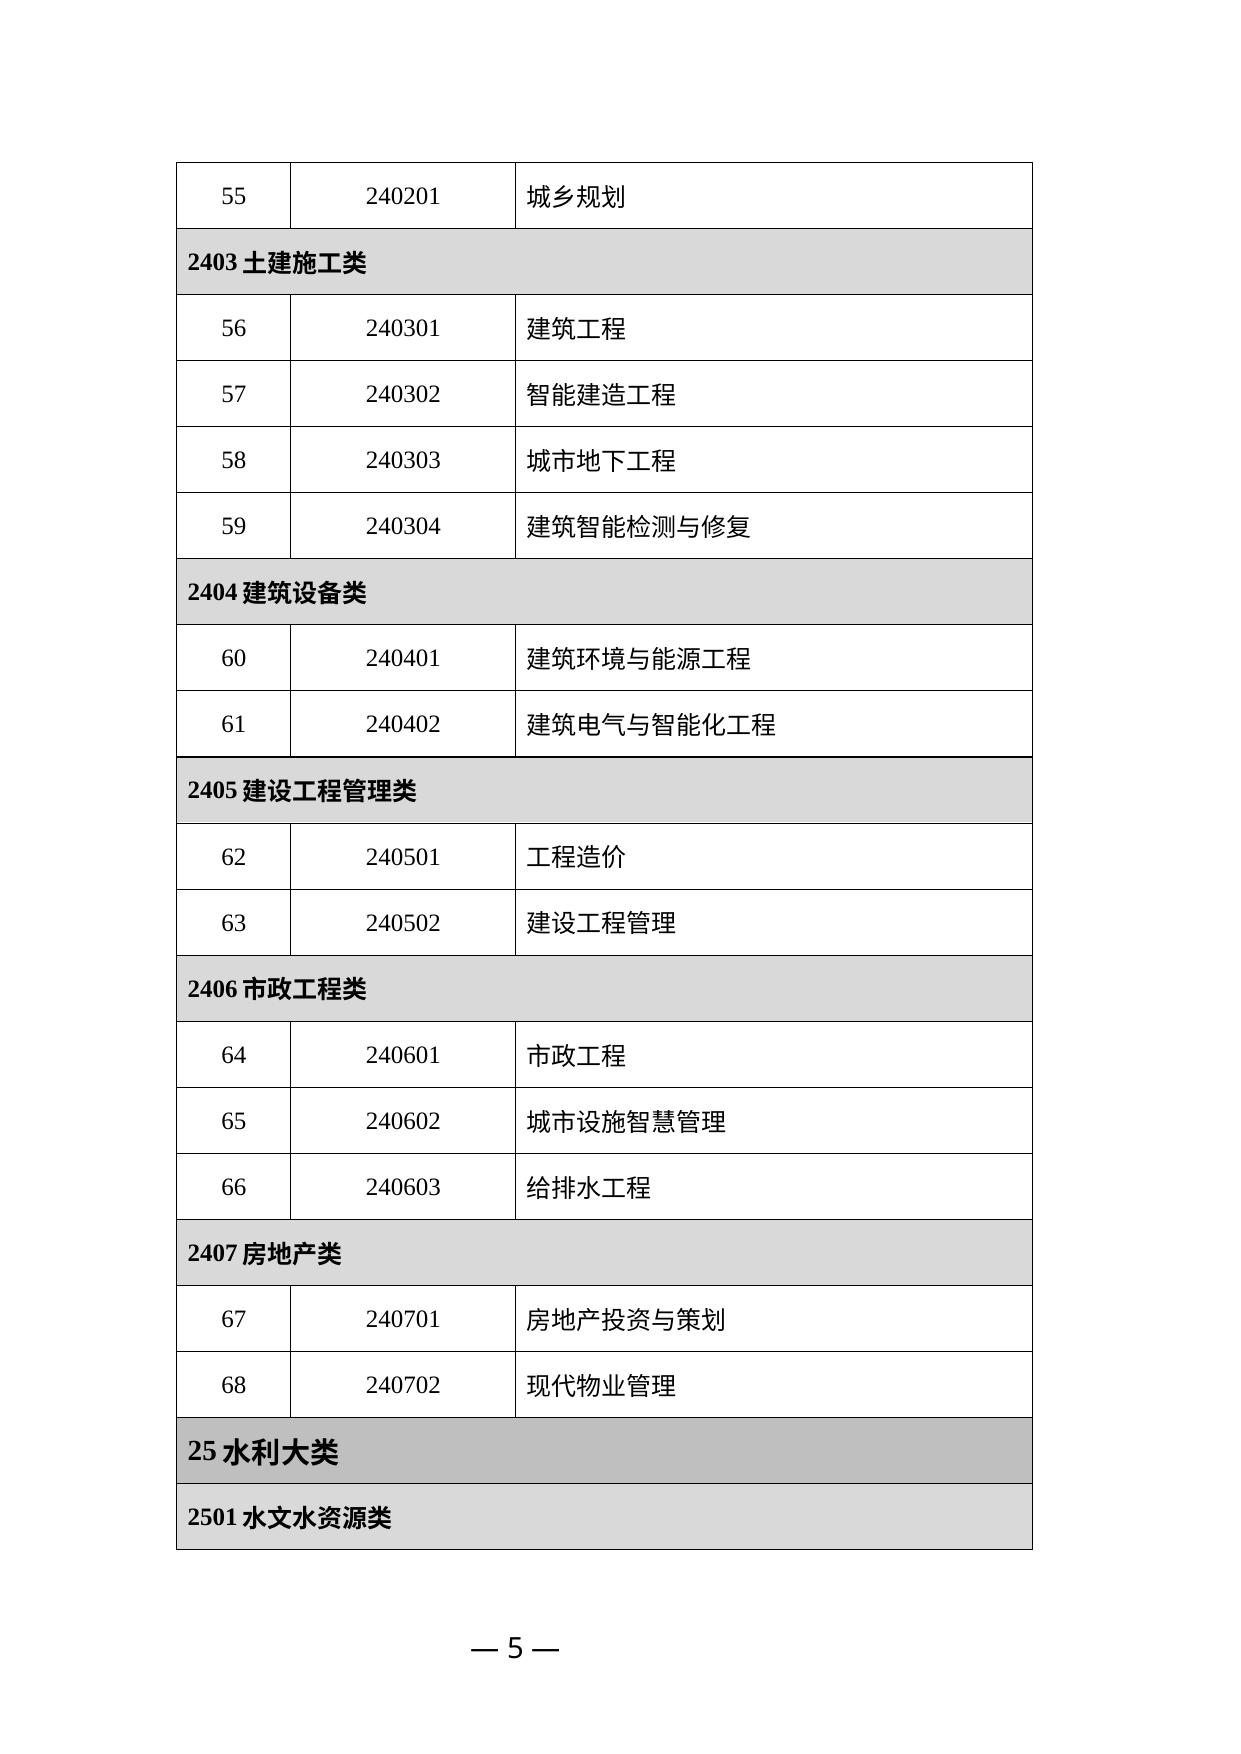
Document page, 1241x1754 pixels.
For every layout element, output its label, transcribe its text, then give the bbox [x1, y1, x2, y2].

table_cell 57 [177, 361, 290, 426]
table_cell 240601 [291, 1022, 515, 1087]
table_cell 240301 [291, 295, 515, 360]
table_cell 240702 [291, 1352, 515, 1417]
table_cell 240603 [291, 1154, 515, 1219]
table_cell 65 [177, 1088, 290, 1153]
table_cell 建筑智能检测与修复 [516, 493, 1032, 558]
table_cell 市政工程 [516, 1022, 1032, 1087]
table_cell 240303 [291, 427, 515, 492]
table_cell 240401 [291, 625, 515, 690]
table_cell 63 [177, 890, 290, 954]
table_cell 建筑工程 [516, 295, 1032, 360]
table_cell 2405建设工程管理类 [177, 758, 1032, 822]
table_cell 60 [177, 625, 290, 690]
table_cell 59 [177, 493, 290, 558]
table_cell 55 [177, 163, 290, 228]
table_cell 建筑环境与能源工程 [516, 625, 1032, 690]
table_cell 城市地下工程 [516, 427, 1032, 492]
table_cell 64 [177, 1022, 290, 1087]
table_cell 建筑电气与智能化工程 [516, 691, 1032, 756]
table_cell 56 [177, 295, 290, 360]
table_cell 67 [177, 1286, 290, 1351]
table_cell 61 [177, 691, 290, 756]
table_cell 工程造价 [516, 824, 1032, 888]
table_cell 240701 [291, 1286, 515, 1351]
table_cell 62 [177, 824, 290, 888]
table_cell 240201 [291, 163, 515, 228]
table_cell 给排水工程 [516, 1154, 1032, 1219]
table_cell 城乡规划 [516, 163, 1032, 228]
table_cell 现代物业管理 [516, 1352, 1032, 1417]
table_cell 房地产投资与策划 [516, 1286, 1032, 1351]
table_cell 240304 [291, 493, 515, 558]
table_cell 25水利大类 [177, 1418, 1032, 1483]
table_cell 2403土建施工类 [177, 229, 1032, 294]
table_cell 2406市政工程类 [177, 956, 1032, 1021]
table_cell 240602 [291, 1088, 515, 1153]
table_cell 建设工程管理 [516, 890, 1032, 954]
table_cell 240501 [291, 824, 515, 888]
table_cell 智能建造工程 [516, 361, 1032, 426]
table_cell 240302 [291, 361, 515, 426]
table_cell 58 [177, 427, 290, 492]
table_cell 2501水文水资源类 [177, 1484, 1032, 1549]
table_cell 240502 [291, 890, 515, 954]
table_cell 240402 [291, 691, 515, 756]
table_cell 66 [177, 1154, 290, 1219]
table_cell 68 [177, 1352, 290, 1417]
table_cell 2404建筑设备类 [177, 559, 1032, 624]
table_cell 城市设施智慧管理 [516, 1088, 1032, 1153]
table_cell 2407房地产类 [177, 1220, 1032, 1285]
